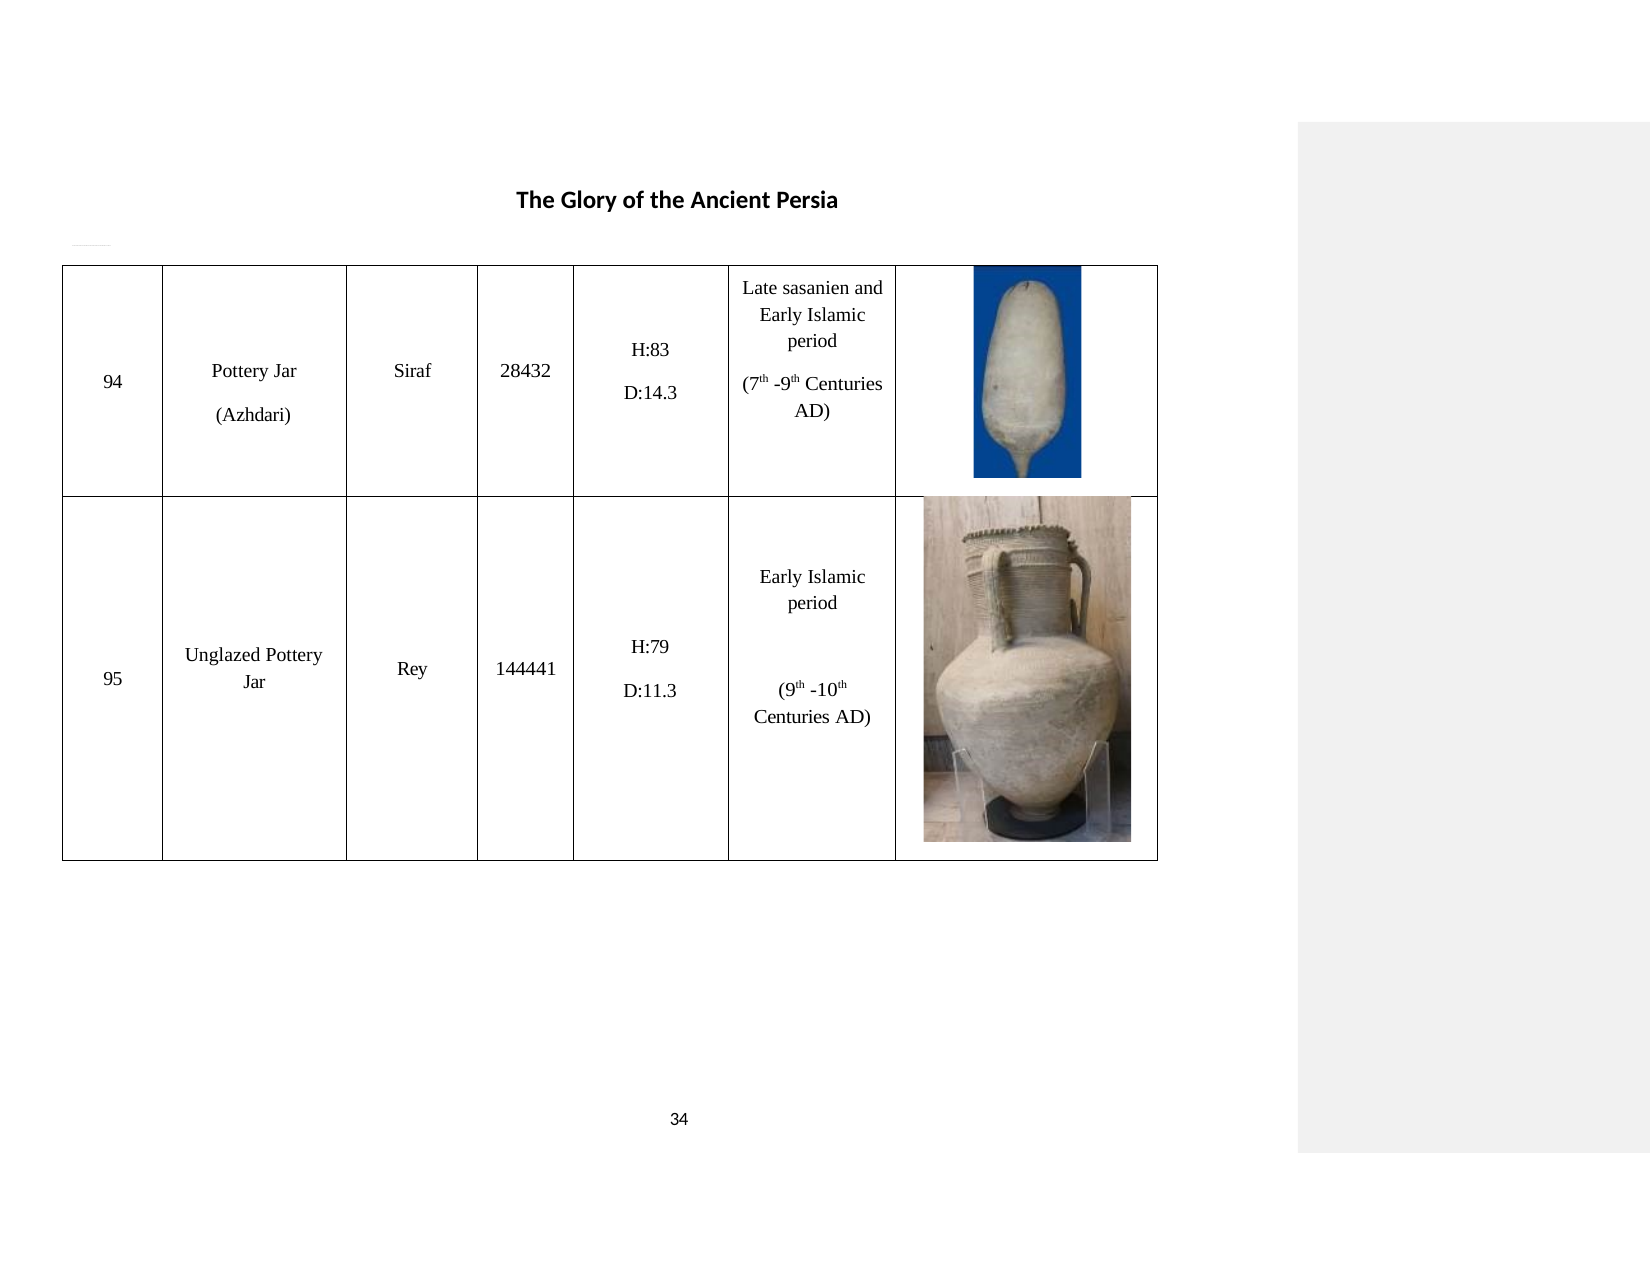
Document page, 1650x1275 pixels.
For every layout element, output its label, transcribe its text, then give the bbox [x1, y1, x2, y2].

table_cell 95 [63, 497, 162, 860]
table_cell Early Islamic period (9th -10th Centuries AD) [729, 497, 895, 860]
table_cell Unglazed Pottery Jar [163, 497, 346, 860]
table_header H:83 D:14.3 [574, 266, 728, 496]
table_header Late sasanien and Early Islamic period (7th -9th Centuries AD) [729, 266, 895, 496]
table_cell Rey [347, 497, 477, 860]
table_header Siraf [347, 266, 477, 496]
table_header 28432 [478, 266, 573, 496]
table_cell H:79 D:11.3 [574, 497, 728, 860]
table_header Pottery Jar (Azhdari) [163, 266, 346, 496]
picture [973, 266, 1082, 478]
picture [923, 496, 1132, 842]
table_cell [896, 497, 1157, 860]
table_header 94 [63, 266, 162, 496]
table_header [896, 266, 1157, 496]
table_cell 144441 [478, 497, 573, 860]
